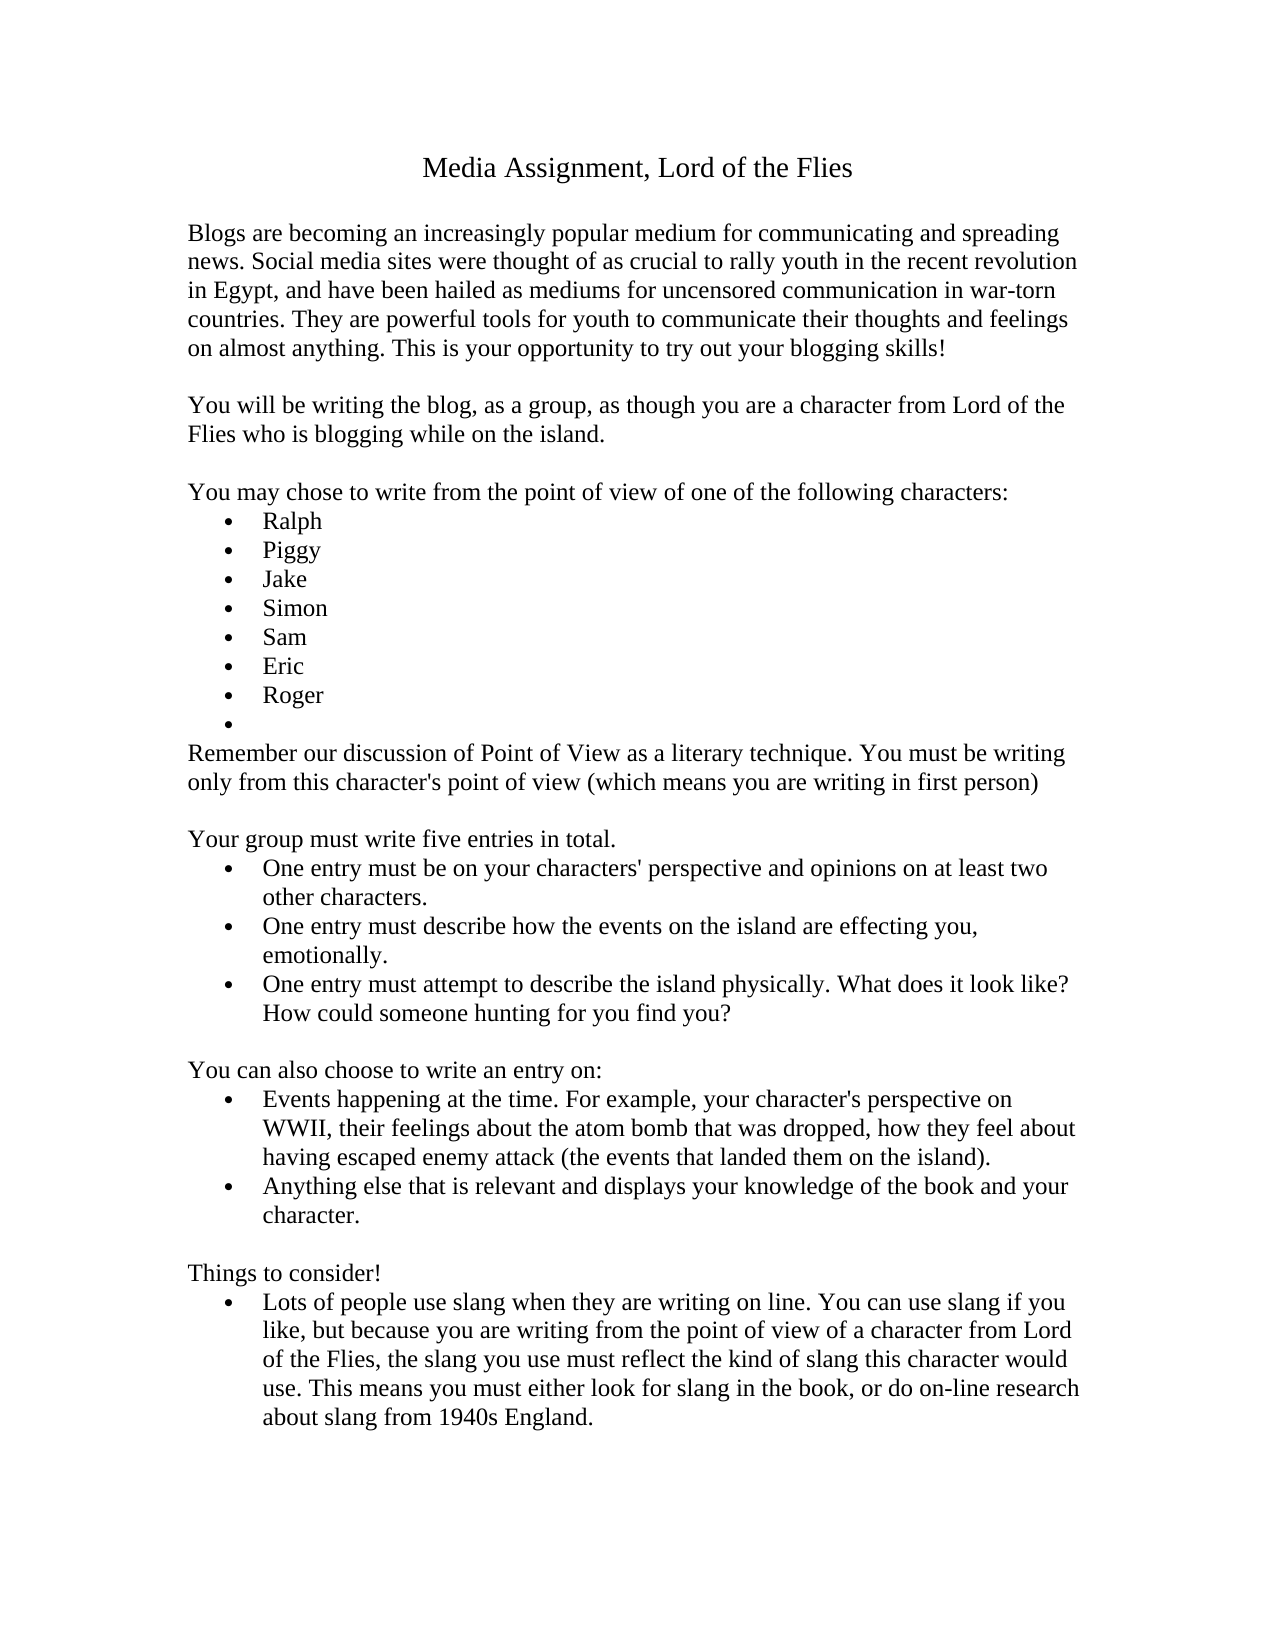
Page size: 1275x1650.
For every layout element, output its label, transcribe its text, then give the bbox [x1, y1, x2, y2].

text Things to consider! [187, 1258, 1087, 1286]
list Events happening at the time. For example, your character's perspective on WWII, their feelings about the atom bomb that was dropped, how they feel about having escaped enemy attack (the events that landed them on the island). [225, 1084, 1087, 1171]
list Ralph [225, 506, 1087, 535]
text Blogs are becoming an increasingly popular medium for communicating and spreading news. Social media sites were thought of as crucial to rally youth in the recent revolution in Egypt, and have been hailed as mediums for uncensored communication in war-torn countries. They are powerful tools for youth to communicate their thoughts and feelings on almost anything. This is your opportunity to try out your blogging skills! [187, 218, 1087, 361]
text You can also choose to write an entry on: [187, 1056, 1087, 1084]
text Remember our discussion of Point of View as a literary technique. You must be writing only from this character's point of view (which means you are writing in first person) [187, 738, 1087, 795]
list Anything else that is relevant and displays your knowledge of the book and your character. [225, 1171, 1087, 1228]
text Your group must write five entries in total. [187, 824, 1087, 853]
text You may chose to write from the point of view of one of the following characters: [187, 477, 1087, 506]
list Piggy [225, 535, 1087, 564]
text You will be writing the blog, as a group, as though you are a character from Lord of the Flies who is blogging while on the island. [187, 391, 1087, 448]
list Simon [225, 593, 1087, 622]
list One entry must attempt to describe the island physically. What does it look like? How could someone hunting for you find you? [225, 969, 1087, 1026]
list One entry must be on your characters' perspective and opinions on at least two other characters. [225, 853, 1087, 911]
list Jake [225, 564, 1087, 593]
text Media Assignment, Lord of the Flies [187, 150, 1087, 184]
list One entry must describe how the events on the island are effecting you, emotionally. [225, 911, 1087, 969]
list Lots of people use slang when they are writing on line. You can use slang if you like, but because you are writing from the point of view of a character from Lord of the Flies, the slang you use must reflect the kind of slang this character would use. This means you must either look for slang in the book, or do on-line research about slang from 1940s England. [225, 1287, 1087, 1430]
list Roger [225, 680, 1087, 709]
list Eric [225, 651, 1087, 680]
list Sam [225, 622, 1087, 651]
